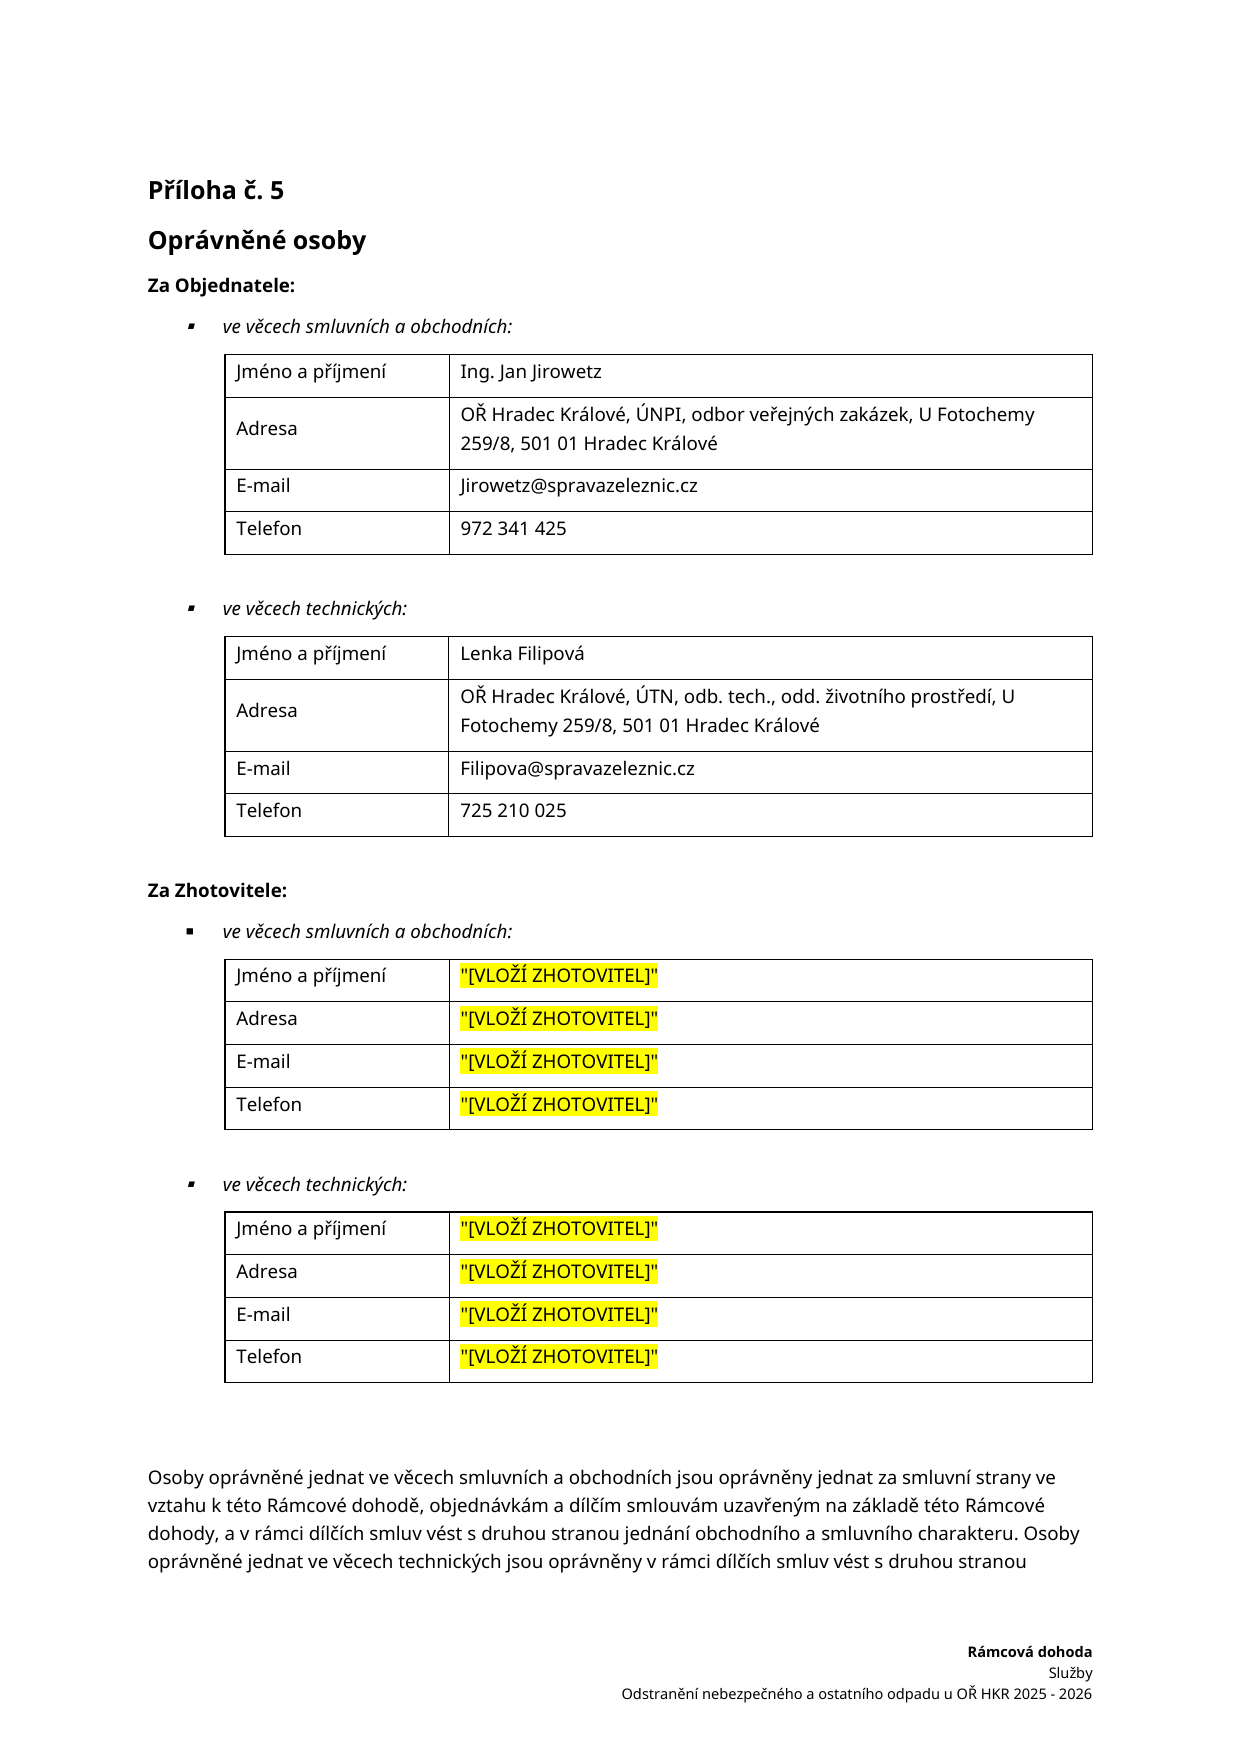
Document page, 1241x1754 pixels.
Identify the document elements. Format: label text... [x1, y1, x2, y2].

table_cell E-mail [226, 470, 449, 511]
table_cell Telefon [226, 512, 449, 554]
table_cell Adresa [226, 680, 448, 751]
table_header Jméno a příjmení [226, 960, 449, 1001]
list ve věcech smluvních a obchodních: [185, 313, 1093, 339]
table_cell "[VLOŽÍ ZHOTOVITEL]" [450, 1002, 1092, 1044]
table_cell Telefon [226, 794, 448, 836]
table_cell E-mail [226, 1298, 449, 1339]
text Příloha č. 5 [148, 173, 1093, 207]
table_cell "[VLOŽÍ ZHOTOVITEL]" [450, 1088, 1092, 1129]
table_cell Telefon [226, 1088, 449, 1129]
table_cell Adresa [226, 1002, 449, 1044]
table_header "[VLOŽÍ ZHOTOVITEL]" [450, 960, 1092, 1001]
table_cell Filipova@spravazeleznic.cz [449, 752, 1092, 793]
text Za Objednatele: [148, 273, 1093, 298]
list ve věcech smluvních a obchodních: [185, 918, 1093, 943]
table_cell OŘ Hradec Králové, ÚTN, odb. tech., odd. životního prostředí, U Fotochemy 259/8, 501 01 Hradec Králové [449, 680, 1092, 751]
table_cell 725 210 025 [449, 794, 1092, 836]
text Za Zhotovitele: [148, 877, 1093, 903]
table_cell Adresa [226, 1255, 449, 1297]
list ve věcech technických: [185, 595, 1093, 621]
table_header Jméno a příjmení [226, 1213, 449, 1254]
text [148, 1464, 1093, 1574]
table_cell Adresa [226, 398, 449, 468]
text Oprávněné osoby [148, 223, 1093, 257]
table_cell "[VLOŽÍ ZHOTOVITEL]" [450, 1045, 1092, 1087]
table_cell "[VLOŽÍ ZHOTOVITEL]" [450, 1341, 1092, 1382]
table_header "[VLOŽÍ ZHOTOVITEL]" [450, 1213, 1092, 1254]
table_cell E-mail [226, 752, 448, 793]
table_header Lenka Filipová [449, 637, 1092, 679]
table_cell 972 341 425 [450, 512, 1092, 554]
table_cell "[VLOŽÍ ZHOTOVITEL]" [450, 1255, 1092, 1297]
table_cell OŘ Hradec Králové, ÚNPI, odbor veřejných zakázek, U Fotochemy 259/8, 501 01 Hradec Králové [450, 398, 1092, 468]
table_cell E-mail [226, 1045, 449, 1087]
table_header Ing. Jan Jirowetz [450, 355, 1092, 397]
table_header Jméno a příjmení [226, 355, 449, 397]
list ve věcech technických: [185, 1171, 1093, 1196]
table_header Jméno a příjmení [226, 637, 448, 679]
table_cell Telefon [226, 1341, 449, 1382]
table_cell Jirowetz@spravazeleznic.cz [450, 470, 1092, 511]
table_cell "[VLOŽÍ ZHOTOVITEL]" [450, 1298, 1092, 1339]
